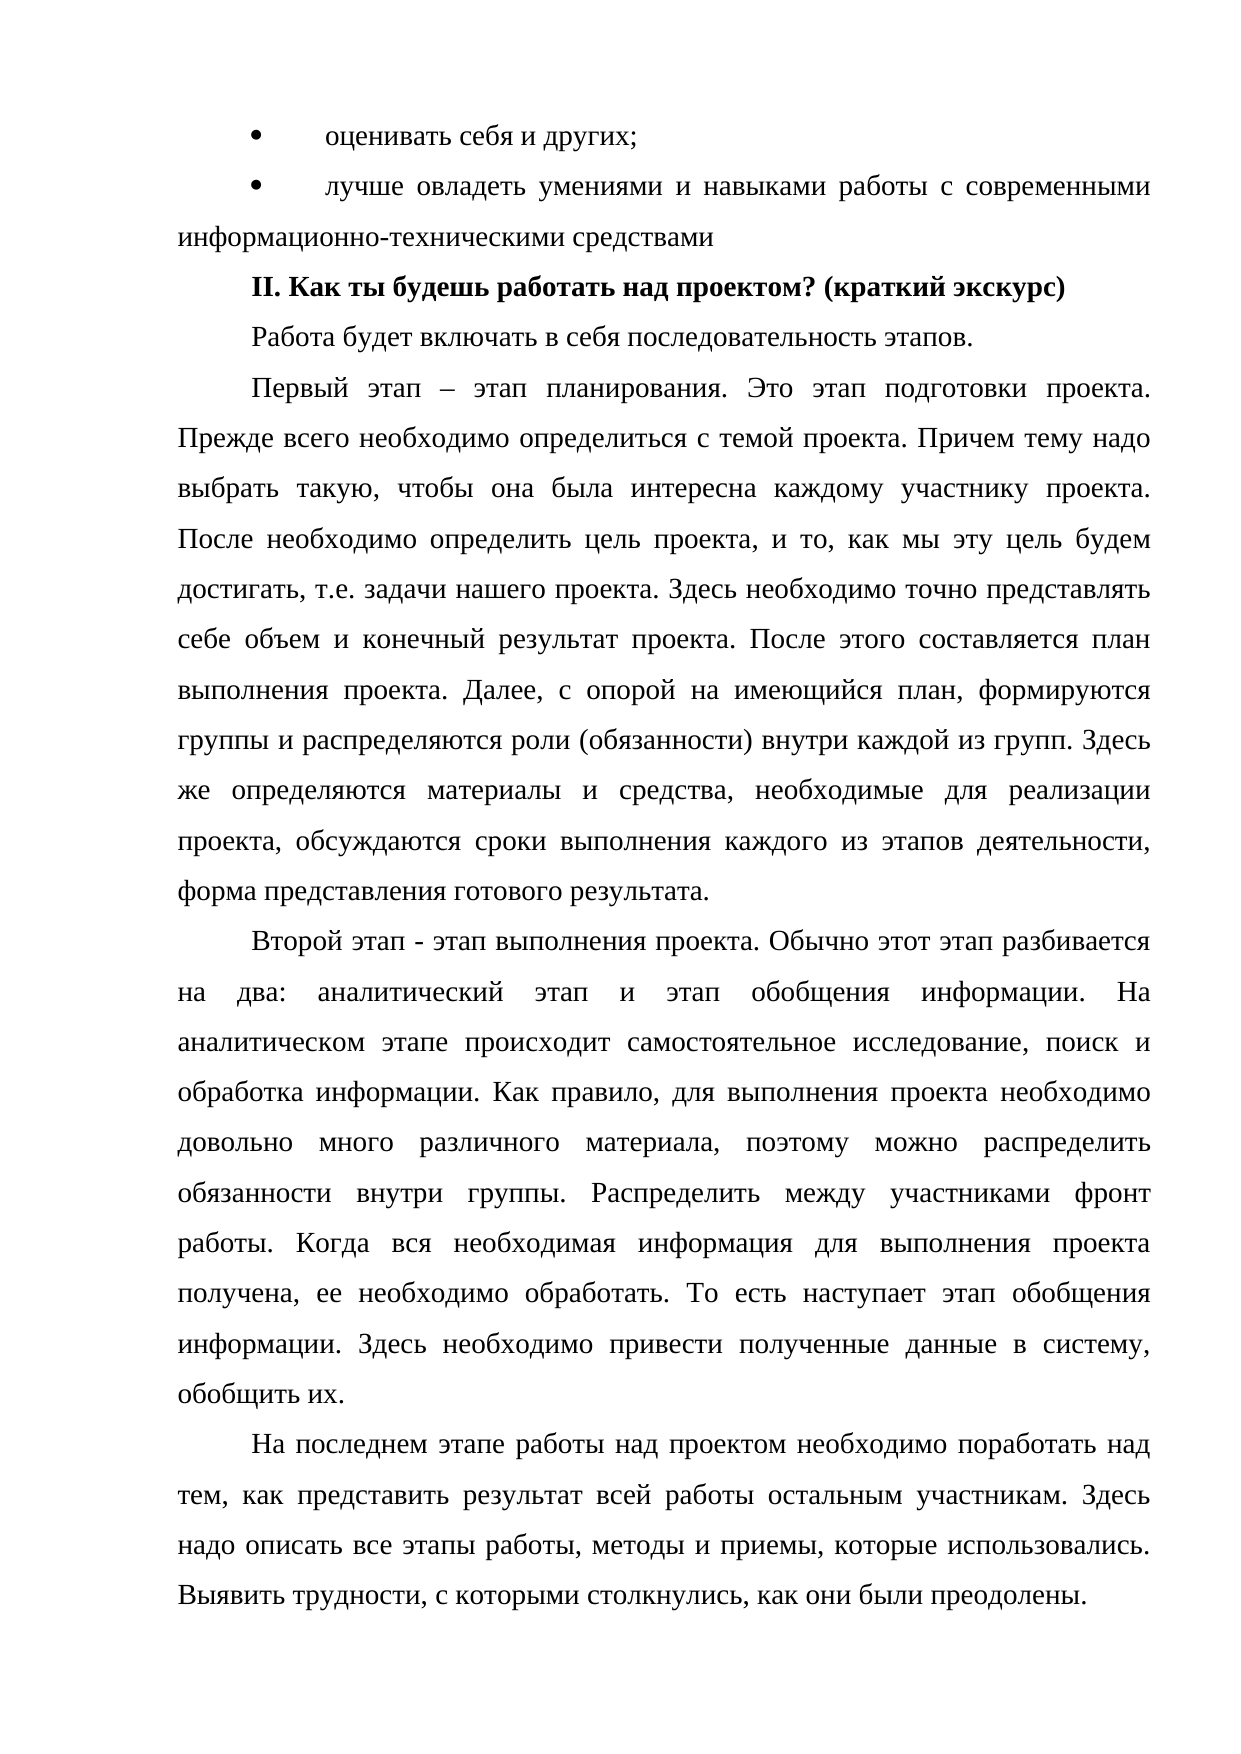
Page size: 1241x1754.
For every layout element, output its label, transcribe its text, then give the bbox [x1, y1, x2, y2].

text Второй этап - этап выполнения проекта. Обычно этот этап разбивается на два: аналитический этап и этап обобщения информации. На аналитическом этапе происходит самостоятельное исследование, поиск и обработка информации. Как правило, для выполнения проекта необходимо довольно много различного материала, поэтому можно распределить обязанности внутри группы. Распределить между участниками фронт работы. Когда вся необходимая информация для выполнения проекта получена, ее необходимо обработать. То есть наступает этап обобщения информации. Здесь необходимо привести полученные данные в систему, обобщить их. [177, 923, 1152, 1410]
text Первый этап – этап планирования. Это этап подготовки проекта. Прежде всего необходимо определиться с темой проекта. Причем тему надо выбрать такую, чтобы она была интересна каждому участнику проекта. После необходимо определить цель проекта, и то, как мы эту цель будем достигать, т.е. задачи нашего проекта. Здесь необходимо точно представлять себе объем и конечный результат проекта. После этого составляется план выполнения проекта. Далее, с опорой на имеющийся план, формируются группы и распределяются роли (обязанности) внутри каждой из групп. Здесь же определяются материалы и средства, необходимые для реализации проекта, обсуждаются сроки выполнения каждого из этапов деятельности, форма представления готового результата. [177, 370, 1152, 907]
text II. Как ты будешь работать над проектом? (краткий экскурс) [177, 269, 1152, 303]
text На последнем этапе работы над проектом необходимо поработать над тем, как представить результат всей работы остальным участникам. Здесь надо описать все этапы работы, методы и приемы, которые использовались. Выявить трудности, с которыми столкнулись, как они были преодолены. [177, 1426, 1152, 1611]
list лучше овладеть умениями и навыками работы с современными информационно-техническими средствами [177, 168, 1152, 252]
text Работа будет включать в себя последовательность этапов. [177, 319, 1152, 353]
list оценивать себя и других; [177, 118, 1152, 152]
